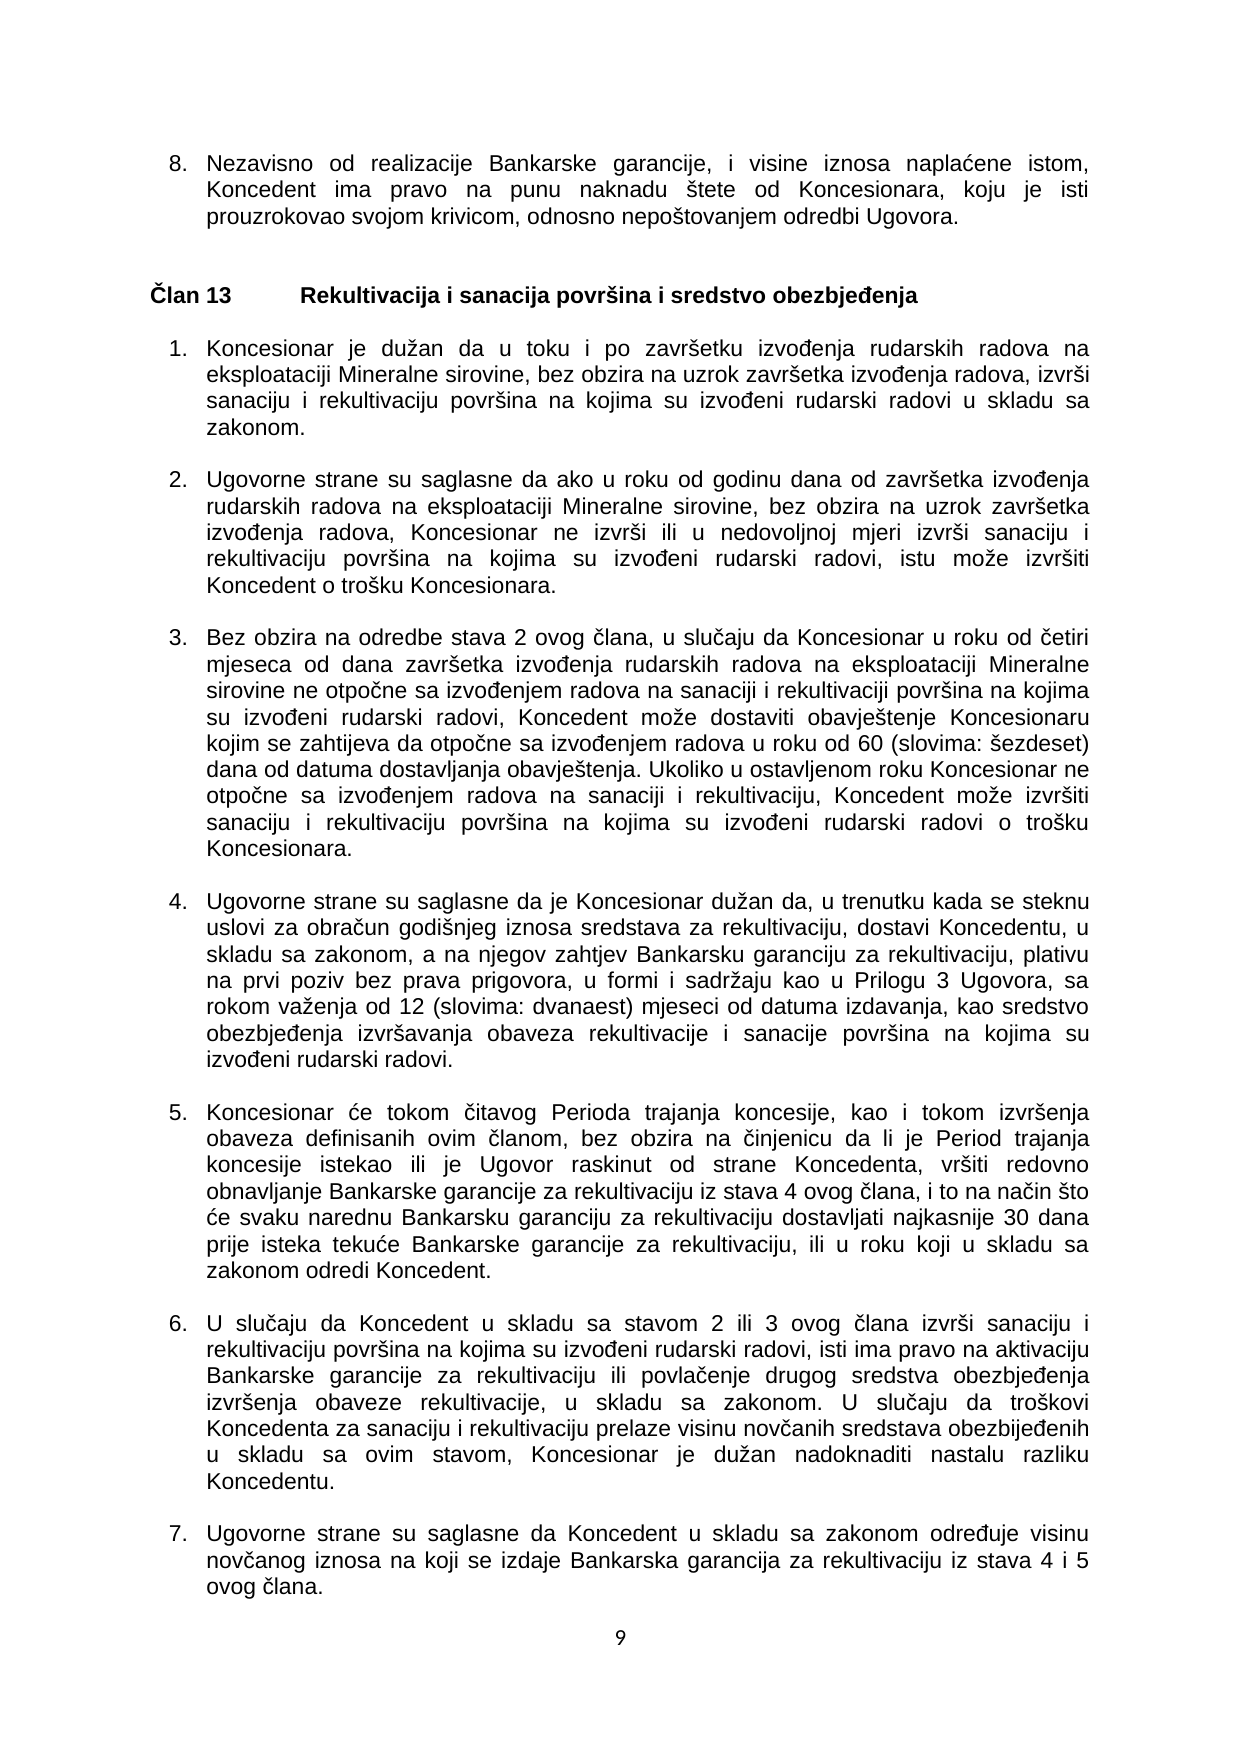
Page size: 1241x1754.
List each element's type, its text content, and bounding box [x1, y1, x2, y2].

list Ugovorne strane su saglasne da ako u roku od godinu dana od završetka izvođenja rudarskih radova na eksploataciji Mineralne sirovine, bez obzira na uzrok završetka izvođenja radova, Koncesionar ne izvrši ili u nedovoljnoj mjeri izvrši sanaciju i rekultivaciju površina na kojima su izvođeni rudarski radovi, istu može izvršiti Koncedent o trošku Koncesionara. [169, 466, 1090, 598]
list Bez obzira na odredbe stava 2 ovog člana, u slučaju da Koncesionar u roku od četiri mjeseca od dana završetka izvođenja rudarskih radova na eksploataciji Mineralne sirovine ne otpočne sa izvođenjem radova na sanaciji i rekultivaciji površina na kojima su izvođeni rudarski radovi, Koncedent može dostaviti obavještenje Koncesionaru kojim se zahtijeva da otpočne sa izvođenjem radova u roku od 60 (slovima: šezdeset) dana od datuma dostavljanja obavještenja. Ukoliko u ostavljenom roku Koncesionar ne otpočne sa izvođenjem radova na sanaciji i rekultivaciju, Koncedent može izvršiti sanaciju i rekultivaciju površina na kojima su izvođeni rudarski radovi o trošku Koncesionara. [169, 624, 1090, 862]
list Ugovorne strane su saglasne da je Koncesionar dužan da, u trenutku kada se steknu uslovi za obračun godišnjeg iznosa sredstava za rekultivaciju, dostavi Koncedentu, u skladu sa zakonom, a na njegov zahtjev Bankarsku garanciju za rekultivaciju, plativu na prvi poziv bez prava prigovora, u formi i sadržaju kao u Prilogu 3 Ugovora, sa rokom važenja od 12 (slovima: dvanaest) mjeseci od datuma izdavanja, kao sredstvo obezbjeđenja izvršavanja obaveza rekultivacije i sanacije površina na kojima su izvođeni rudarski radovi. [169, 888, 1090, 1072]
list Koncesionar je dužan da u toku i po završetku izvođenja rudarskih radova na eksploataciji Mineralne sirovine, bez obzira na uzrok završetka izvođenja radova, izvrši sanaciju i rekultivaciju površina na kojima su izvođeni rudarski radovi u skladu sa zakonom. [169, 334, 1090, 440]
list Nezavisno od realizacije Bankarske garancije, i visine iznosa naplaćene istom, Koncedent ima pravo na punu naknadu štete od Koncesionara, koju je isti prouzrokovao svojom krivicom, odnosno nepoštovanjem odredbi Ugovora. [169, 150, 1090, 229]
list Ugovorne strane su saglasne da Koncedent u skladu sa zakonom određuje visinu novčanog iznosa na koji se izdaje Bankarska garancija za rekultivaciju iz stava 4 i 5 ovog člana. [169, 1520, 1090, 1599]
list Koncesionar će tokom čitavog Perioda trajanja koncesije, kao i tokom izvršenja obaveza definisanih ovim članom, bez obzira na činjenicu da li je Period trajanja koncesije istekao ili je Ugovor raskinut od strane Koncedenta, vršiti redovno obnavljanje Bankarske garancije za rekultivaciju iz stava 4 ovog člana, i to na način što će svaku narednu Bankarsku garanciju za rekultivaciju dostavljati najkasnije 30 dana prije isteka tekuće Bankarske garancije za rekultivaciju, ili u roku koji u skladu sa zakonom odredi Koncedent. [169, 1099, 1090, 1283]
list Rekultivacija i sanacija površina i sredstvo obezbjeđenja [150, 282, 1090, 308]
list U slučaju da Koncedent u skladu sa stavom 2 ili 3 ovog člana izvrši sanaciju i rekultivaciju površina na kojima su izvođeni rudarski radovi, isti ima pravo na aktivaciju Bankarske garancije za rekultivaciju ili povlačenje drugog sredstva obezbjeđenja izvršenja obaveze rekultivacije, u skladu sa zakonom. U slučaju da troškovi Koncedenta za sanaciju i rekultivaciju prelaze visinu novčanih sredstava obezbijeđenih u skladu sa ovim stavom, Koncesionar je dužan nadoknaditi nastalu razliku Koncedentu. [169, 1309, 1090, 1494]
